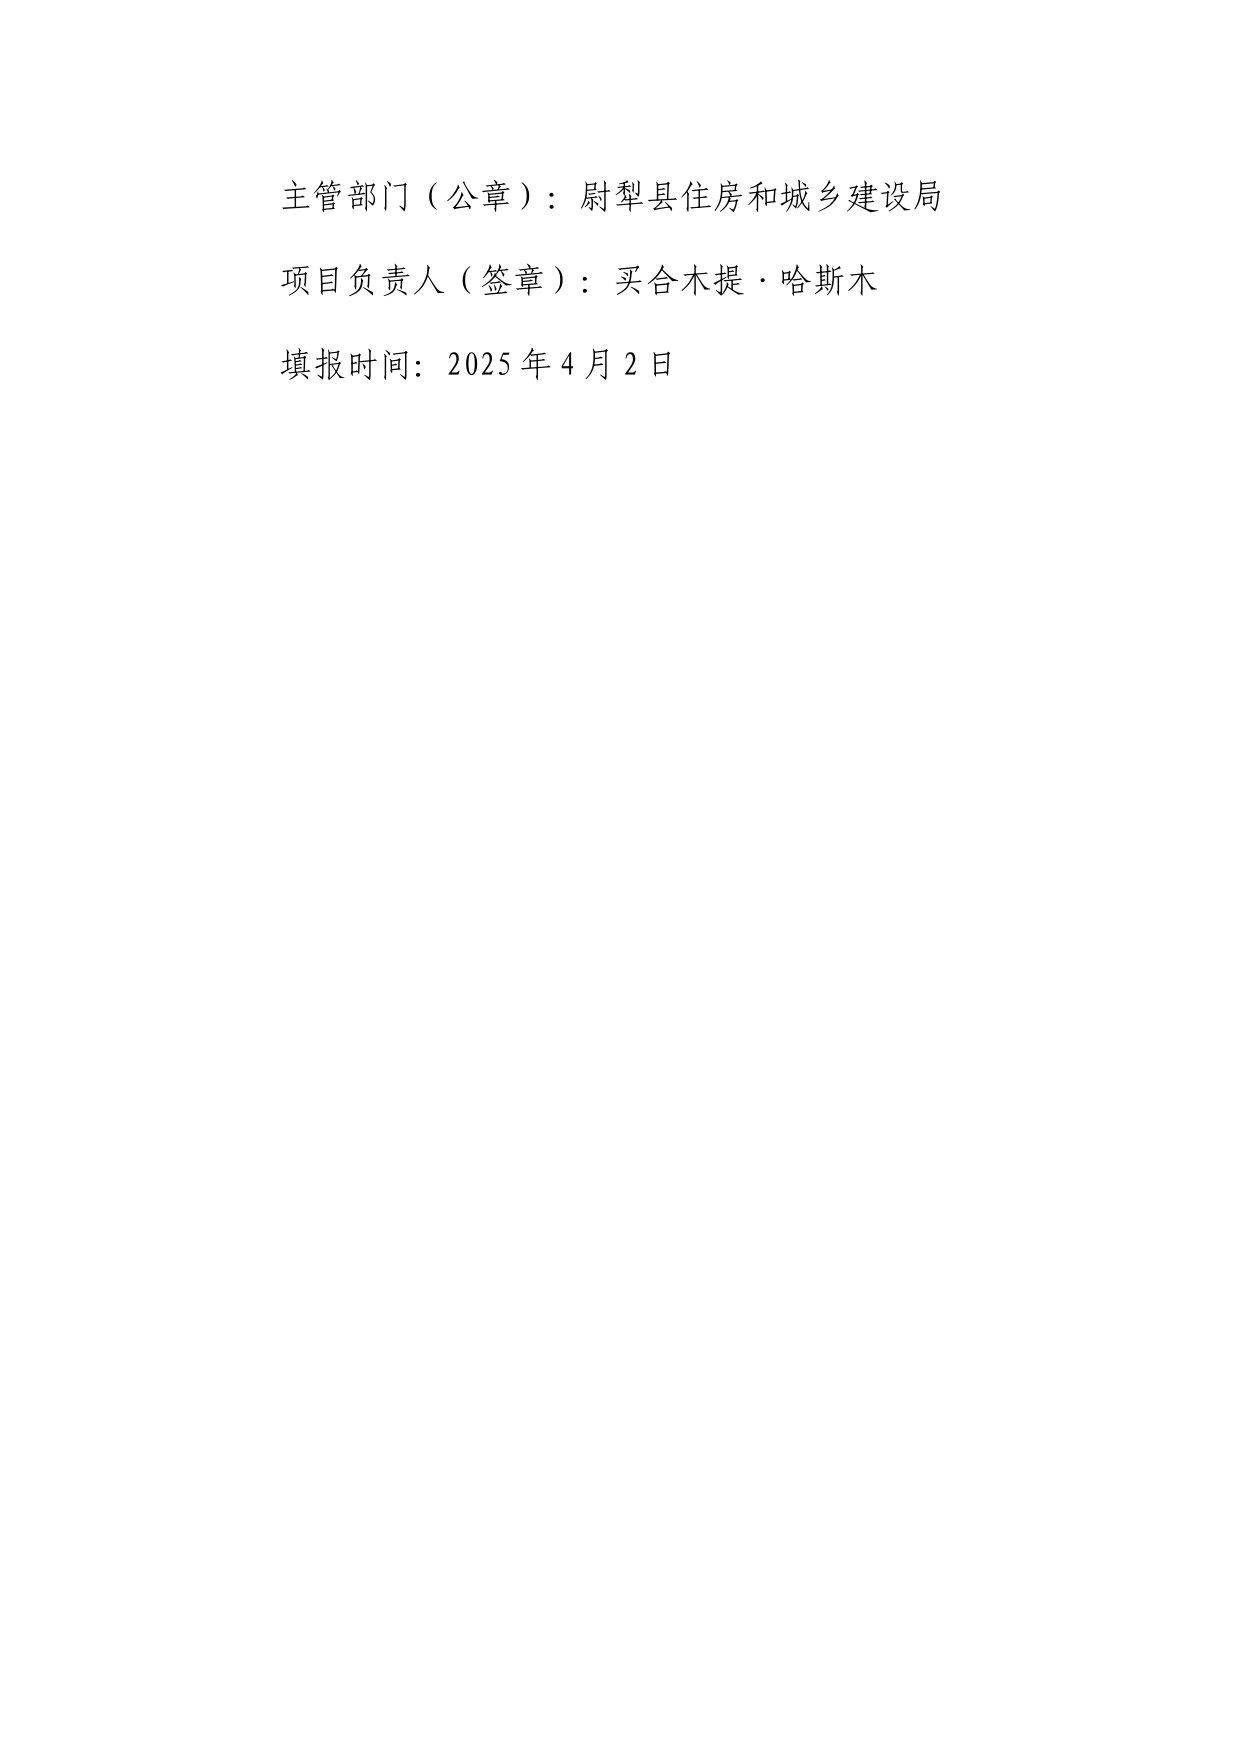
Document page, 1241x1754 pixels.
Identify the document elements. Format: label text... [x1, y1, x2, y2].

text 填报时间：2025年4月2日 [187, 330, 1053, 395]
text 项目负责人（签章）：买合木提·哈斯木 [187, 246, 1053, 311]
text 主管部门（公章）：尉犁县住房和城乡建设局 [187, 162, 1053, 227]
